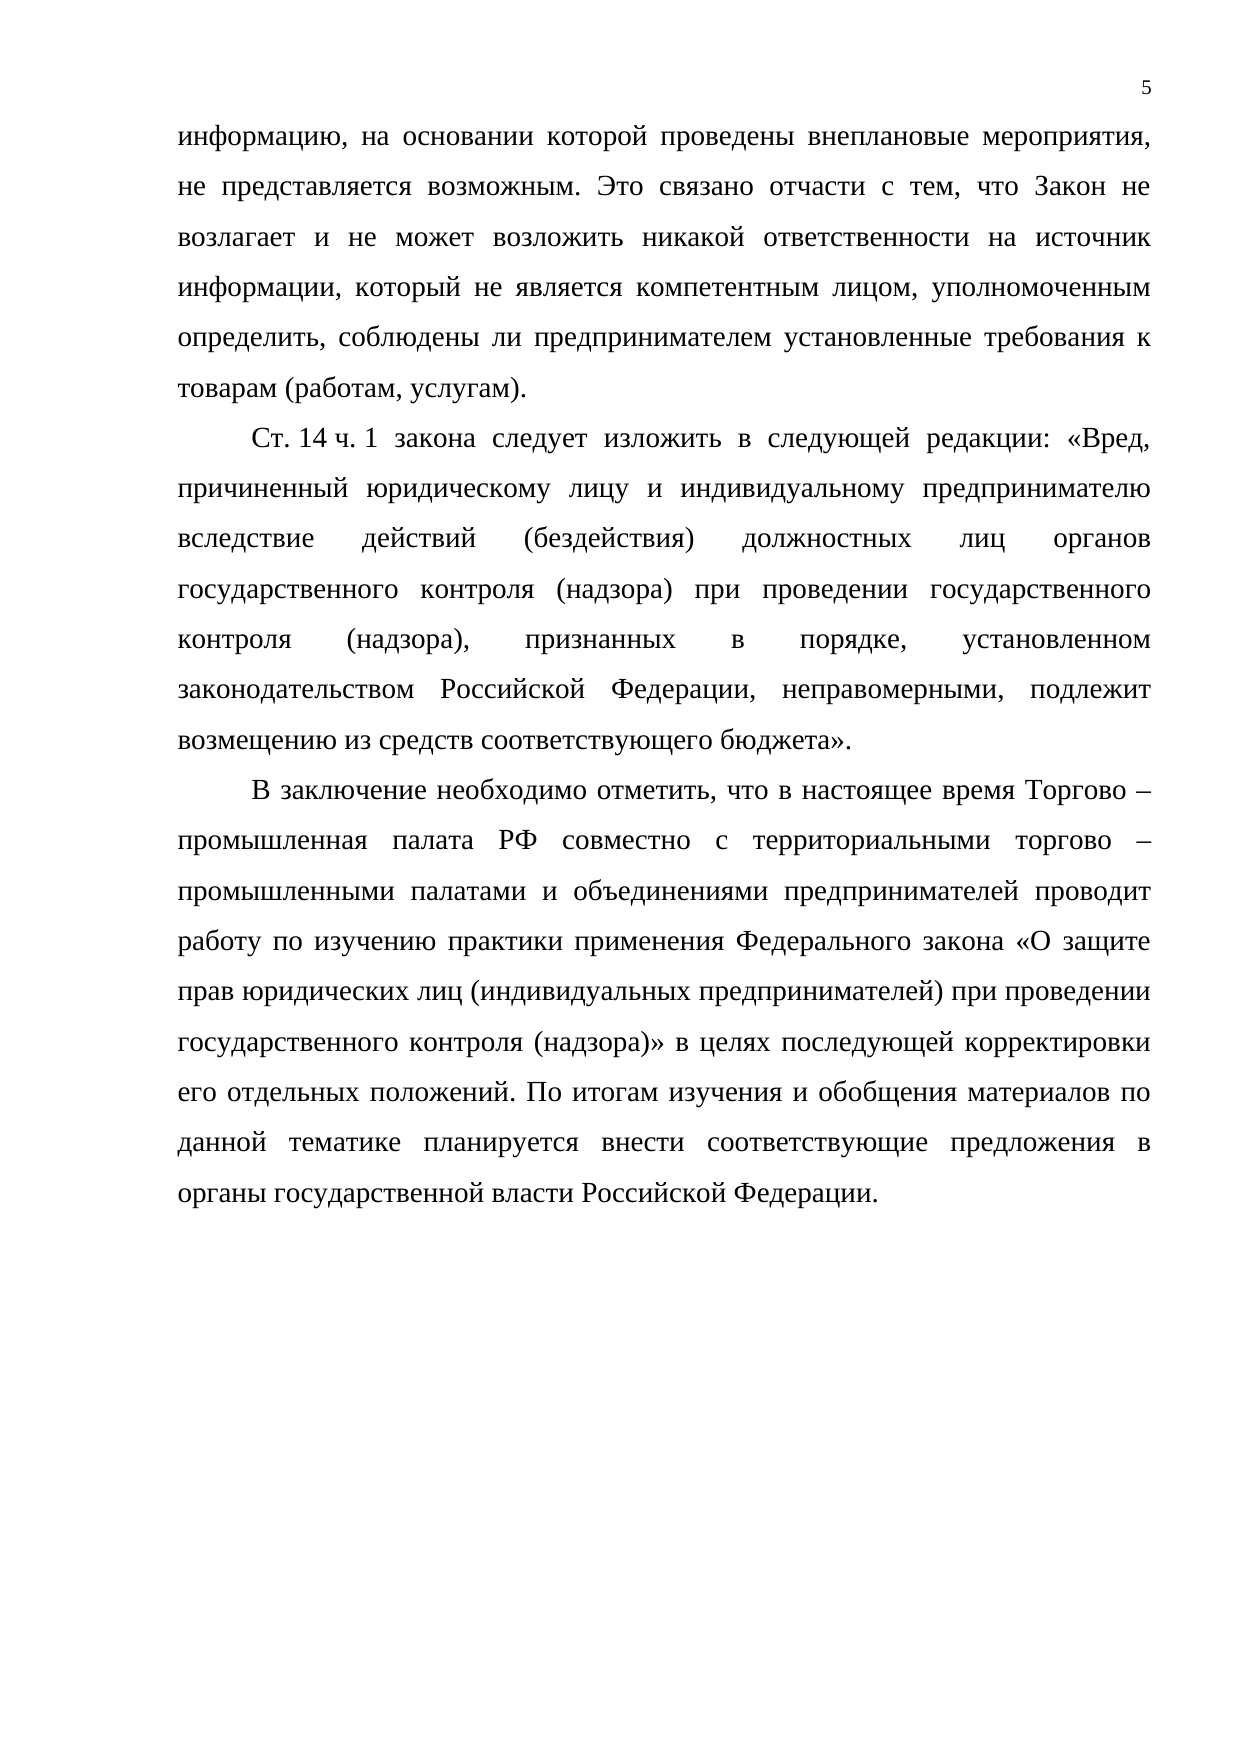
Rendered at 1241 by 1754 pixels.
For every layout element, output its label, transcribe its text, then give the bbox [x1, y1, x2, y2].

text В заключение необходимо отметить, что в настоящее время Торгово – промышленная палата РФ совместно с территориальными торгово – промышленными палатами и объединениями предпринимателей проводит работу по изучению практики применения Федерального закона «О защите прав юридических лиц (индивидуальных предпринимателей) при проведении государственного контроля (надзора)» в целях последующей корректировки его отдельных положений. По итогам изучения и обобщения материалов по данной тематике планируется внести соответствующие предложения в органы государственной власти Российской Федерации. [177, 772, 1152, 1208]
text Ст. 14 ч. 1 закона следует изложить в следующей редакции: «Вред, причиненный юридическому лицу и индивидуальному предпринимателю вследствие действий (бездействия) должностных лиц органов государственного контроля (надзора) при проведении государственного контроля (надзора), признанных в порядке, установленном законодательством Российской Федерации, неправомерными, подлежит возмещению из средств соответствующего бюджета». [177, 420, 1152, 755]
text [177, 118, 1152, 403]
